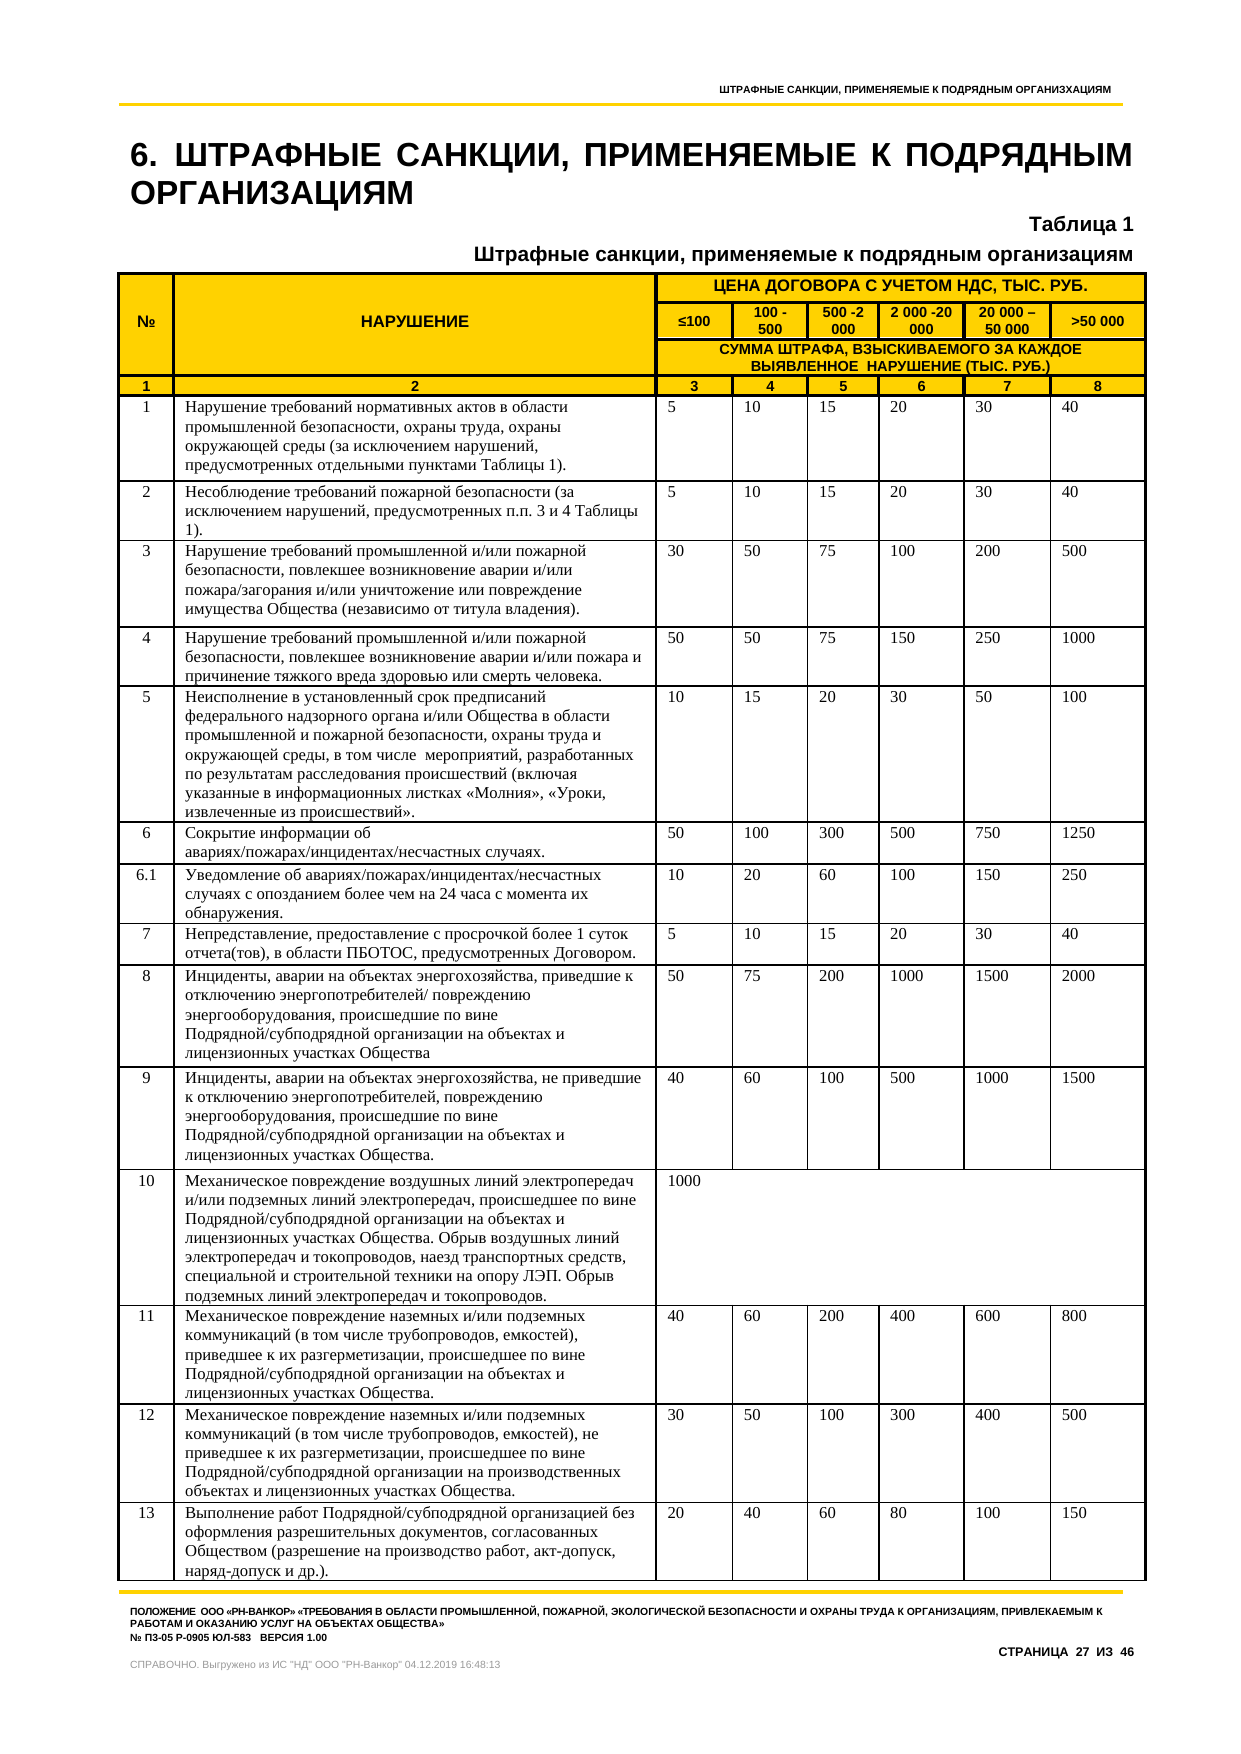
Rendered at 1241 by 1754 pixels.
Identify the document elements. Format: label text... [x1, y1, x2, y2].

table_cell 800 [1051, 1306, 1144, 1403]
table_cell 8 [120, 966, 173, 1066]
table_cell 40 [733, 1503, 807, 1579]
table_cell 50 [657, 823, 732, 863]
table_cell 40 [1051, 924, 1144, 964]
table_cell СУММА ШТРАФА, ВЗЫСКИВАЕМОГО ЗА КАЖДОЕ ВЫЯВЛЕННОЕ НАРУШЕНИЕ (ТЫС. РУБ.) [658, 341, 1144, 374]
table_cell Непредставление, предоставление с просрочкой более 1 суток отчета(тов), в области ПБОТОС, предусмотренных Договором. [175, 924, 655, 964]
table_cell Нарушение требований промышленной и/или пожарной безопасности, повлекшее возникновение аварии и/или пожара/загорания и/или уничтожение или повреждение имущества Общества (независимо от титула владения). [175, 541, 655, 626]
table_cell 11 [120, 1306, 173, 1403]
text Штрафные санкции, применяемые к подрядным организациям [130, 242, 1134, 266]
table_cell 30 [965, 924, 1050, 964]
table_cell Нарушение требований промышленной и/или пожарной безопасности, повлекшее возникновение аварии и/или пожара и причинение тяжкого вреда здоровью или смерть человека. [175, 628, 655, 685]
table_cell 1000 [657, 1170, 1144, 1304]
table_cell 500 -2 000 [809, 304, 877, 337]
table_cell Несоблюдение требований пожарной безопасности (за исключением нарушений, предусмотренных п.п. 3 и 4 Таблицы 1). [175, 482, 655, 539]
table_cell 300 [880, 1405, 963, 1501]
table_cell 15 [808, 924, 878, 964]
table_cell Нарушение требований нормативных актов в области промышленной безопасности, охраны труда, охраны окружающей среды (за исключением нарушений, предусмотренных отдельными пунктами Таблицы 1). [175, 397, 655, 480]
table_cell 100 [880, 541, 963, 626]
table_cell 100 [1051, 687, 1144, 821]
table_cell 40 [657, 1306, 732, 1403]
table_cell 3 [120, 541, 173, 626]
table_cell 1000 [880, 966, 963, 1066]
table_header ЦЕНА ДОГОВОРА С УЧЕТОМ НДС, ТЫС. РУБ. [658, 275, 1144, 301]
table_cell 20 [880, 397, 963, 480]
table_cell 6 [880, 377, 962, 394]
table_cell 20 [880, 924, 963, 964]
table_cell 9 [120, 1068, 173, 1169]
table_cell 250 [965, 628, 1050, 685]
table_cell Выполнение работ Подрядной/субподрядной организацией без оформления разрешительных документов, согласованных Обществом (разрешение на производство работ, акт-допуск, наряд-допуск и др.). [175, 1503, 655, 1579]
table_header НАРУШЕНИЕ [175, 275, 654, 374]
table_cell 30 [657, 1405, 732, 1501]
table_cell 1500 [965, 966, 1050, 1066]
table_cell 200 [808, 966, 878, 1066]
table_cell 30 [657, 541, 732, 626]
table_cell 250 [1051, 865, 1144, 922]
table_cell 1 [120, 397, 173, 480]
table_cell 75 [808, 541, 878, 626]
table_cell 400 [880, 1306, 963, 1403]
table_cell 100 -500 [734, 304, 806, 337]
table_cell 60 [808, 865, 878, 922]
table_cell 7 [120, 924, 173, 964]
table_cell 1000 [1051, 628, 1144, 685]
table_cell 200 [965, 541, 1050, 626]
table_cell 4 [120, 628, 173, 685]
table_cell 50 [733, 1405, 807, 1501]
table_cell 100 [733, 823, 807, 863]
table_cell 200 [808, 1306, 878, 1403]
table_cell 4 [734, 377, 806, 394]
table_cell 20 [808, 687, 878, 821]
table_cell 5 [120, 687, 173, 821]
table_cell Механическое повреждение наземных и/или подземных коммуникаций (в том числе трубопроводов, емкостей), не приведшее к их разгерметизации, происшедшее по вине Подрядной/субподрядной организации на производственных объектах и лицензионных участках Общества. [175, 1405, 655, 1501]
table_cell 20 [733, 865, 807, 922]
table_cell 13 [120, 1503, 173, 1579]
table_cell 50 [657, 628, 732, 685]
table_cell 10 [733, 924, 807, 964]
table_cell 30 [880, 687, 963, 821]
table_cell 5 [657, 924, 732, 964]
table_cell Инциденты, аварии на объектах энергохозяйства, не приведшие к отключению энергопотребителей, повреждению энергооборудования, происшедшие по вине Подрядной/субподрядной организации на объектах и лицензионных участках Общества. [175, 1068, 655, 1169]
table_cell >50 000 [1052, 304, 1144, 337]
table_cell 75 [808, 628, 878, 685]
table_cell 40 [1051, 397, 1144, 480]
table_cell 6 [120, 823, 173, 863]
table_cell 150 [880, 628, 963, 685]
table_cell ≤100 [658, 304, 731, 337]
table_cell 500 [880, 823, 963, 863]
table_cell 50 [733, 541, 807, 626]
table_cell 150 [965, 865, 1050, 922]
table_cell 5 [657, 482, 732, 539]
table_cell 15 [733, 687, 807, 821]
table_cell 10 [733, 482, 807, 539]
table_cell 500 [1051, 1405, 1144, 1501]
table_cell 1250 [1051, 823, 1144, 863]
table_cell 500 [1051, 541, 1144, 626]
table_cell 600 [965, 1306, 1050, 1403]
table_cell 100 [880, 865, 963, 922]
table_cell 500 [880, 1068, 963, 1169]
table_cell 1500 [1051, 1068, 1144, 1169]
table_header № [120, 275, 172, 374]
table_cell 10 [657, 687, 732, 821]
table_cell 3 [658, 377, 731, 394]
table_cell 80 [880, 1503, 963, 1579]
table_cell 10 [657, 865, 732, 922]
table_cell 15 [808, 397, 878, 480]
table_cell 8 [1052, 377, 1144, 394]
table_cell 400 [965, 1405, 1050, 1501]
table_cell Механическое повреждение наземных и/или подземных коммуникаций (в том числе трубопроводов, емкостей), приведшее к их разгерметизации, происшедшее по вине Подрядной/субподрядной организации на объектах и лицензионных участках Общества. [175, 1306, 655, 1403]
table_cell 6.1 [120, 865, 173, 922]
table_cell 750 [965, 823, 1050, 863]
table_cell 15 [808, 482, 878, 539]
table_cell 20 [657, 1503, 732, 1579]
table_cell Сокрытие информации об авариях/пожарах/инцидентах/несчастных случаях. [175, 823, 655, 863]
table_cell 100 [808, 1405, 878, 1501]
table_cell 2 000 -20 000 [880, 304, 962, 337]
table_cell 1 [120, 377, 172, 394]
table_cell Уведомление об авариях/пожарах/инцидентах/несчастных случаях с опозданием более чем на 24 часа с момента их обнаружения. [175, 865, 655, 922]
table_cell 100 [965, 1503, 1050, 1579]
table_cell 300 [808, 823, 878, 863]
text Таблица 1 [130, 212, 1134, 236]
table_cell 30 [965, 482, 1050, 539]
table_cell 150 [1051, 1503, 1144, 1579]
table_cell 60 [733, 1306, 807, 1403]
table_cell Механическое повреждение воздушных линий электропередач и/или подземных линий электропередач, происшедшее по вине Подрядной/субподрядной организации на объектах и лицензионных участках Общества. Обрыв воздушных линий электропередач и токопроводов, наезд транспортных средств, специальной и строительной техники на опору ЛЭП. Обрыв подземных линий электропередач и токопроводов. [175, 1170, 655, 1304]
table_cell 2000 [1051, 966, 1144, 1066]
table_cell 100 [808, 1068, 878, 1169]
table_cell 50 [657, 966, 732, 1066]
table_cell 60 [733, 1068, 807, 1169]
table_cell 7 [966, 377, 1049, 394]
table_cell 12 [120, 1405, 173, 1501]
table_cell 20 [880, 482, 963, 539]
table_cell Неисполнение в установленный срок предписаний федерального надзорного органа и/или Общества в области промышленной и пожарной безопасности, охраны труда и окружающей среды, в том числе мероприятий, разработанных по результатам расследования происшествий (включая указанные в информационных листках «Молния», «Уроки, извлеченные из происшествий». [175, 687, 655, 821]
table_cell 20 000 – 50 000 [966, 304, 1049, 337]
table_cell 5 [657, 397, 732, 480]
table_cell 75 [733, 966, 807, 1066]
table_cell 50 [965, 687, 1050, 821]
table_cell 30 [965, 397, 1050, 480]
table_cell Инциденты, аварии на объектах энергохозяйства, приведшие к отключению энергопотребителей/ повреждению энергооборудования, происшедшие по вине Подрядной/субподрядной организации на объектах и лицензионных участках Общества [175, 966, 655, 1066]
table_cell 5 [809, 377, 877, 394]
table_cell 40 [1051, 482, 1144, 539]
table_cell 40 [657, 1068, 732, 1169]
table_cell 10 [120, 1170, 173, 1304]
table_cell 50 [733, 628, 807, 685]
table_cell 10 [733, 397, 807, 480]
table_cell 1000 [965, 1068, 1050, 1169]
table_cell 2 [175, 377, 654, 394]
table_cell 2 [120, 482, 173, 539]
subtitle 6. ШТРАФНЫЕ САНКЦИИ, ПРИМЕНЯЕМЫЕ К ПОДРЯДНЫМ ОРГАНИЗАЦИЯМ [130, 135, 1134, 212]
table_cell 60 [808, 1503, 878, 1579]
